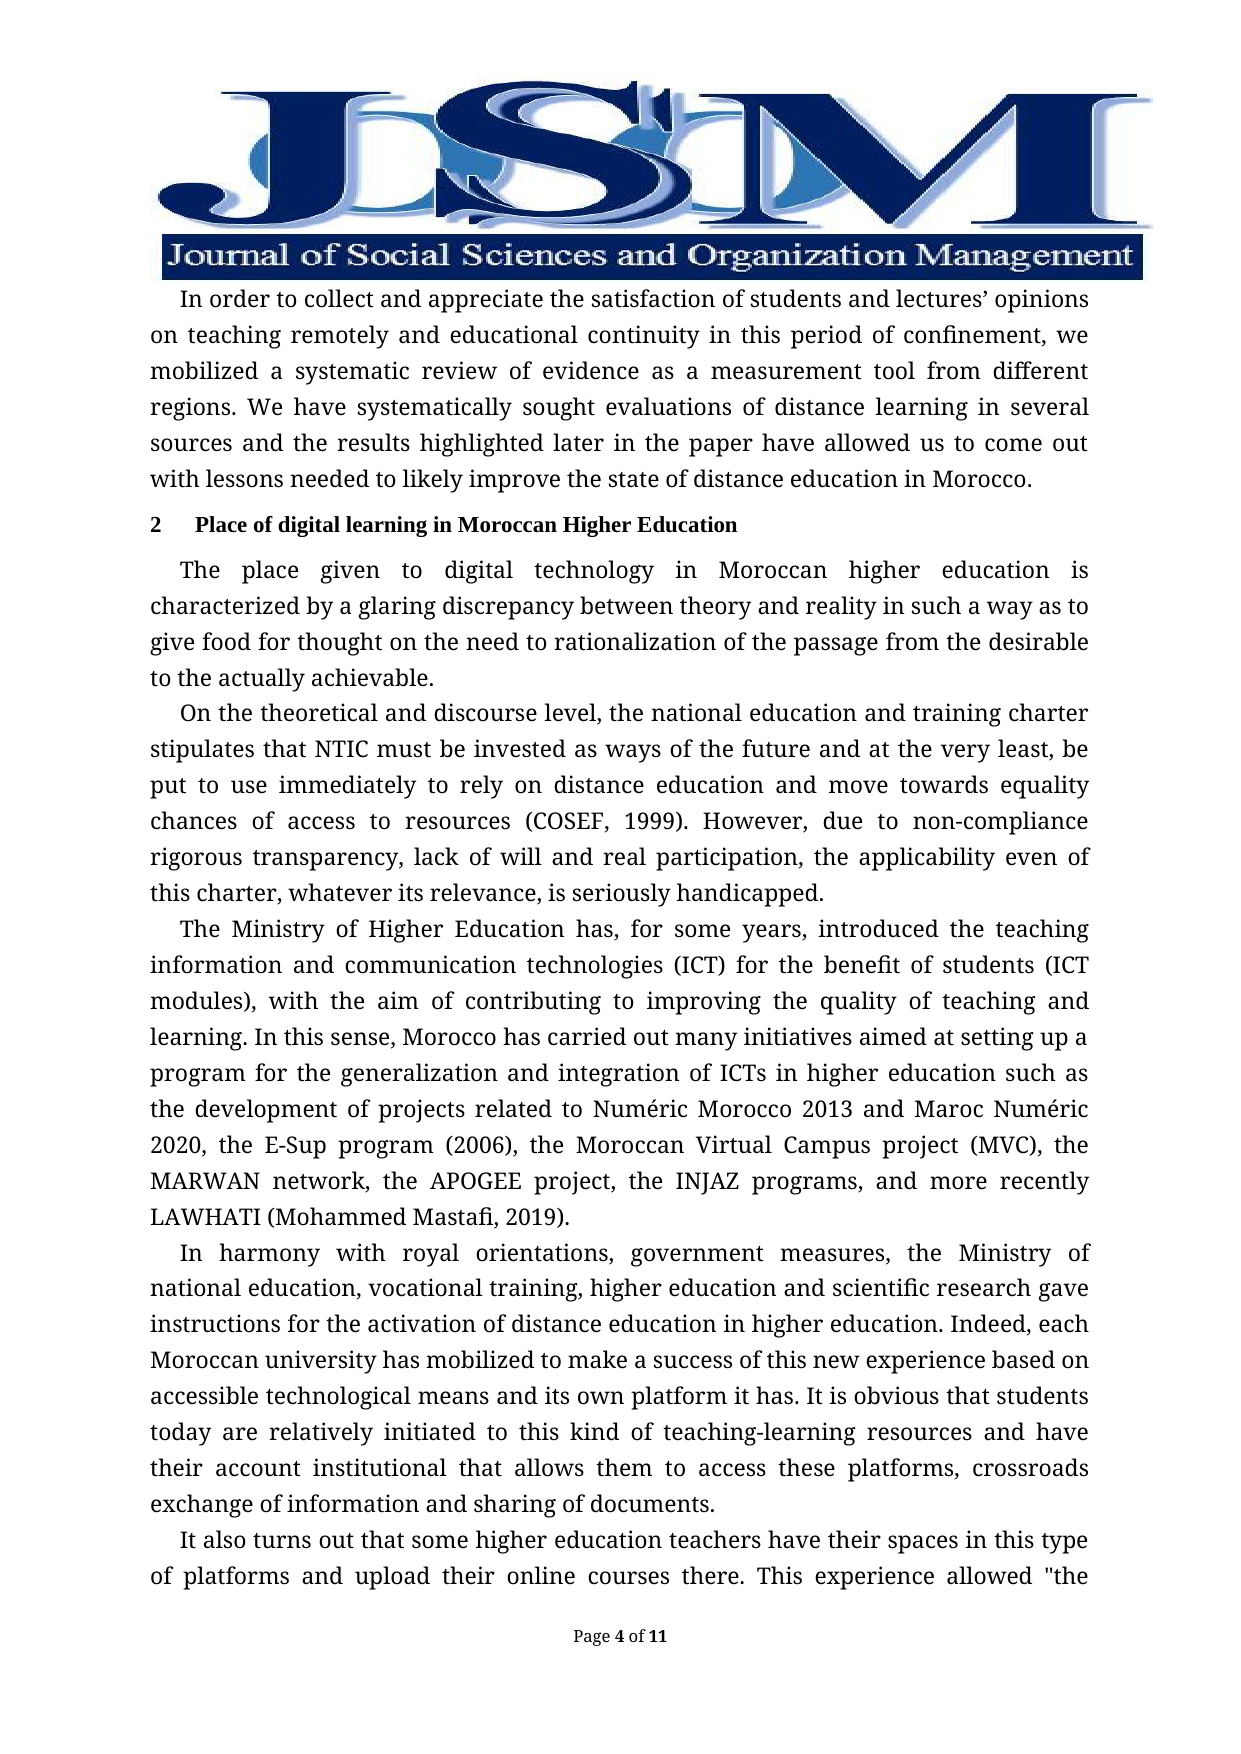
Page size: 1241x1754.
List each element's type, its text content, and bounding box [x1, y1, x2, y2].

text The place given to digital technology in Moroccan higher education is characterized by a glaring discrepancy between theory and reality in such a way as to give food for thought on the need to rationalization of the passage from the desirable to the actually achievable. [150, 554, 1090, 693]
text In order to collect and appreciate the satisfaction of students and lectures’ opinions on teaching remotely and educational continuity in this period of confinement, we mobilized a systematic review of evidence as a measurement tool from different regions. We have systematically sought evaluations of distance learning in several sources and the results highlighted later in the paper have allowed us to come out with lessons needed to likely improve the state of distance education in Morocco. [150, 283, 1090, 494]
text On the theoretical and discourse level, the national education and training charter stipulates that NTIC must be invested as ways of the future and at the very least, be put to use immediately to rely on distance education and move towards equality chances of access to resources (COSEF, 1999). However, due to non-compliance rigorous transparency, lack of will and real participation, the applicability even of this charter, whatever its relevance, is seriously handicapped. [150, 697, 1090, 908]
subtitle Place of digital learning in Moroccan Higher Education [150, 511, 1090, 537]
picture [150, 75, 1154, 283]
text In harmony with royal orientations, government measures, the Ministry of national education, vocational training, higher education and scientific research gave instructions for the activation of distance education in higher education. Indeed, each Moroccan university has mobilized to make a success of this new experience based on accessible technological means and its own platform it has. It is obvious that students today are relatively initiated to this kind of teaching-learning resources and have their account institutional that allows them to access these platforms, crossroads exchange of information and sharing of documents. [150, 1236, 1090, 1519]
text The Ministry of Higher Education has, for some years, introduced the teaching information and communication technologies (ICT) for the benefit of students (ICT modules), with the aim of contributing to improving the quality of teaching and learning. In this sense, Morocco has carried out many initiatives aimed at setting up a program for the generalization and integration of ICTs in higher education such as the development of projects related to Numéric Morocco 2013 and Maroc Numéric 2020, the E-Sup program (2006), the Moroccan Virtual Campus project (MVC), the MARWAN network, the APOGEE project, the INJAZ programs, and more recently LAWHATI (Mohammed Mastafi, 2019). [150, 913, 1090, 1232]
